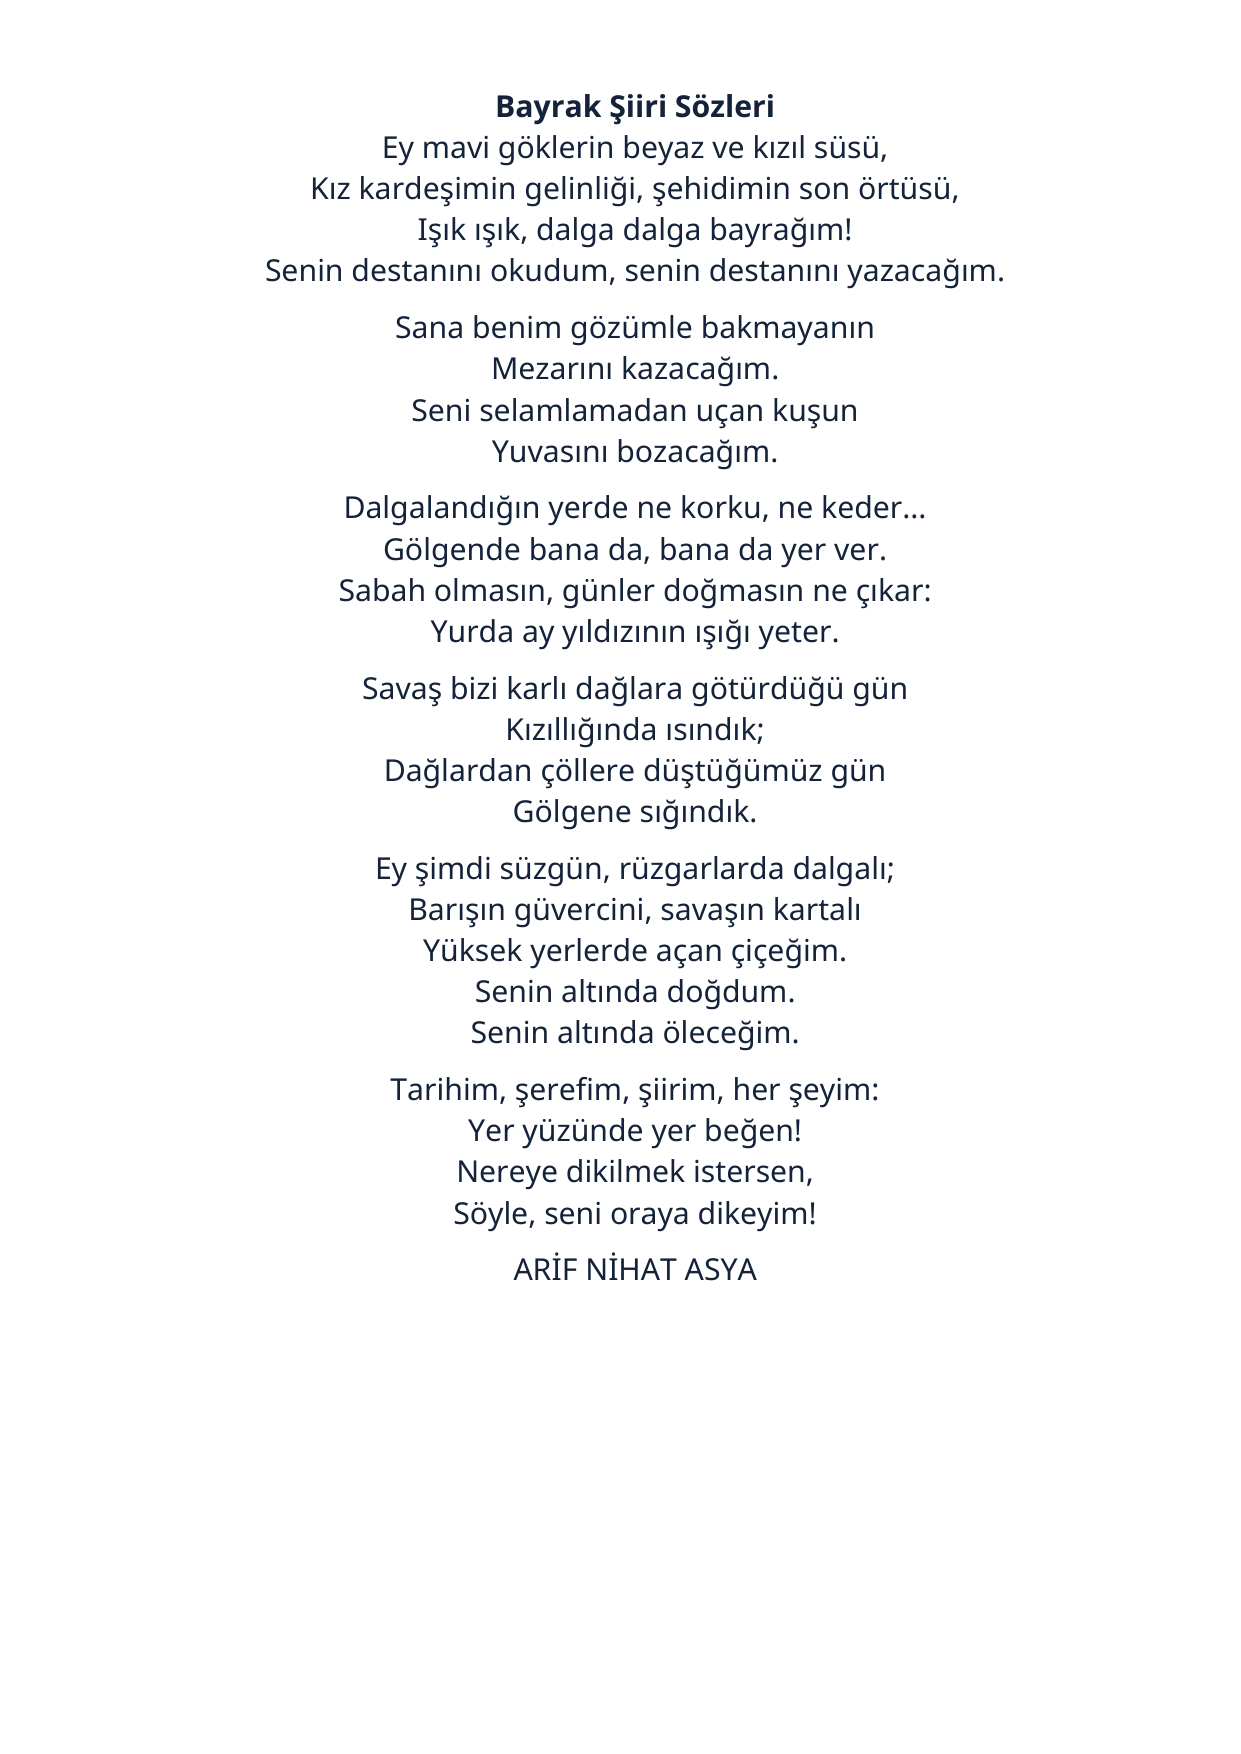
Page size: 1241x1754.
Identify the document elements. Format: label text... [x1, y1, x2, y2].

text Sana benim gözümle bakmayanın Mezarını kazacağım. Seni selamlamadan uçan kuşun Yuvasını bozacağım. [103, 306, 1167, 471]
text Ey şimdi süzgün, rüzgarlarda dalgalı; Barışın güvercini, savaşın kartalı Yüksek yerlerde açan çiçeğim. Senin altında doğdum. Senin altında öleceğim. [103, 847, 1167, 1053]
text Tarihim, şerefim, şiirim, her şeyim: Yer yüzünde yer beğen! Nereye dikilmek istersen, Söyle, seni oraya dikeyim! [103, 1068, 1167, 1233]
text Dalgalandığın yerde ne korku, ne keder... Gölgende bana da, bana da yer ver. Sabah olmasın, günler doğmasın ne çıkar: Yurda ay yıldızının ışığı yeter. [103, 487, 1167, 651]
text Ey mavi göklerin beyaz ve kızıl süsü, Kız kardeşimin gelinliği, şehidimin son örtüsü, Işık ışık, dalga dalga bayrağım! Senin destanını okudum, senin destanını yazacağım. [103, 126, 1167, 291]
text ARİF NİHAT ASYA [103, 1248, 1167, 1290]
text Bayrak Şiiri Sözleri [103, 85, 1167, 126]
text Savaş bizi karlı dağlara götürdüğü gün Kızıllığında ısındık; Dağlardan çöllere düştüğümüz gün Gölgene sığındık. [103, 667, 1167, 831]
